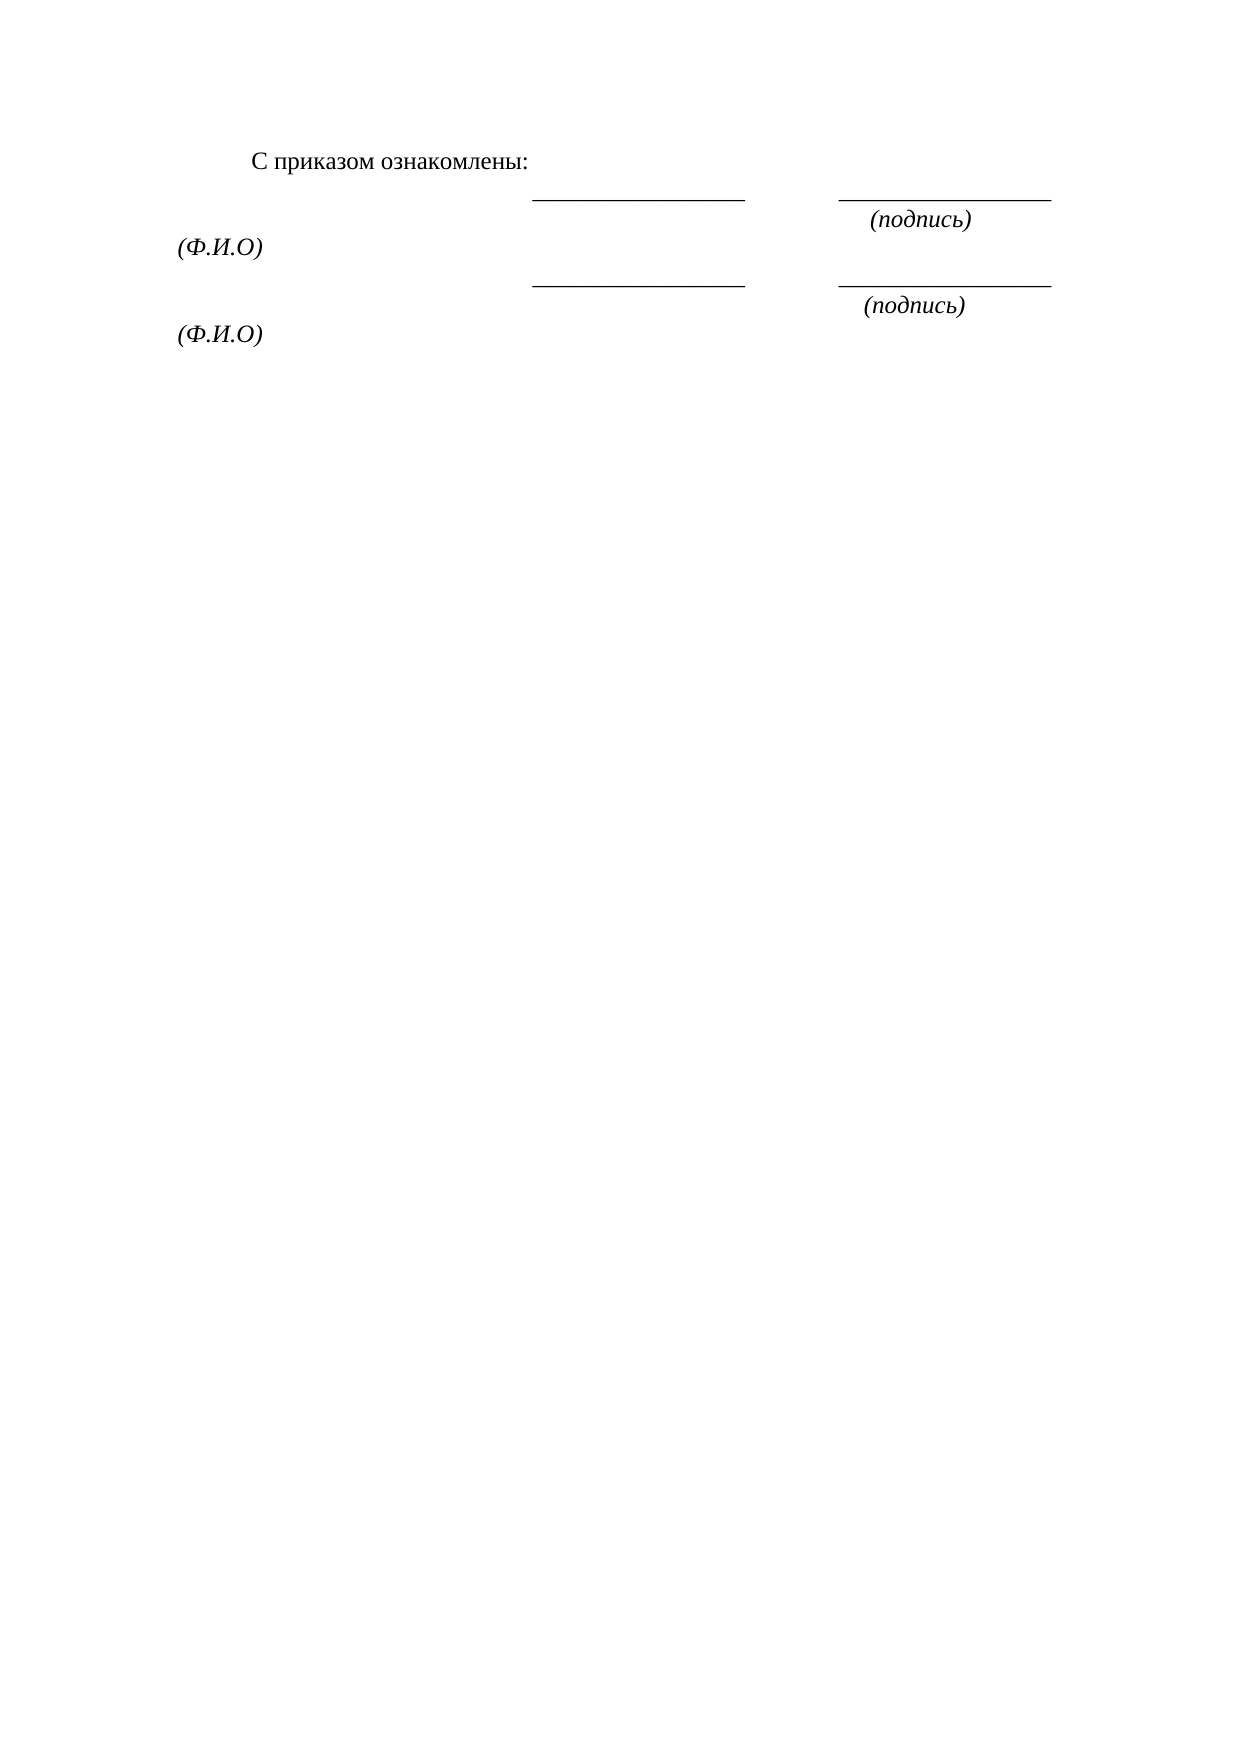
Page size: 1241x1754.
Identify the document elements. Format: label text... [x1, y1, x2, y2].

text _________________ _________________ [177, 261, 1152, 290]
text С приказом ознакомлены: [177, 146, 1152, 175]
text (подпись) (Ф.И.О) [177, 290, 1152, 347]
text _________________ _________________ [177, 175, 1152, 204]
text (подпись) (Ф.И.О) [177, 204, 1152, 261]
